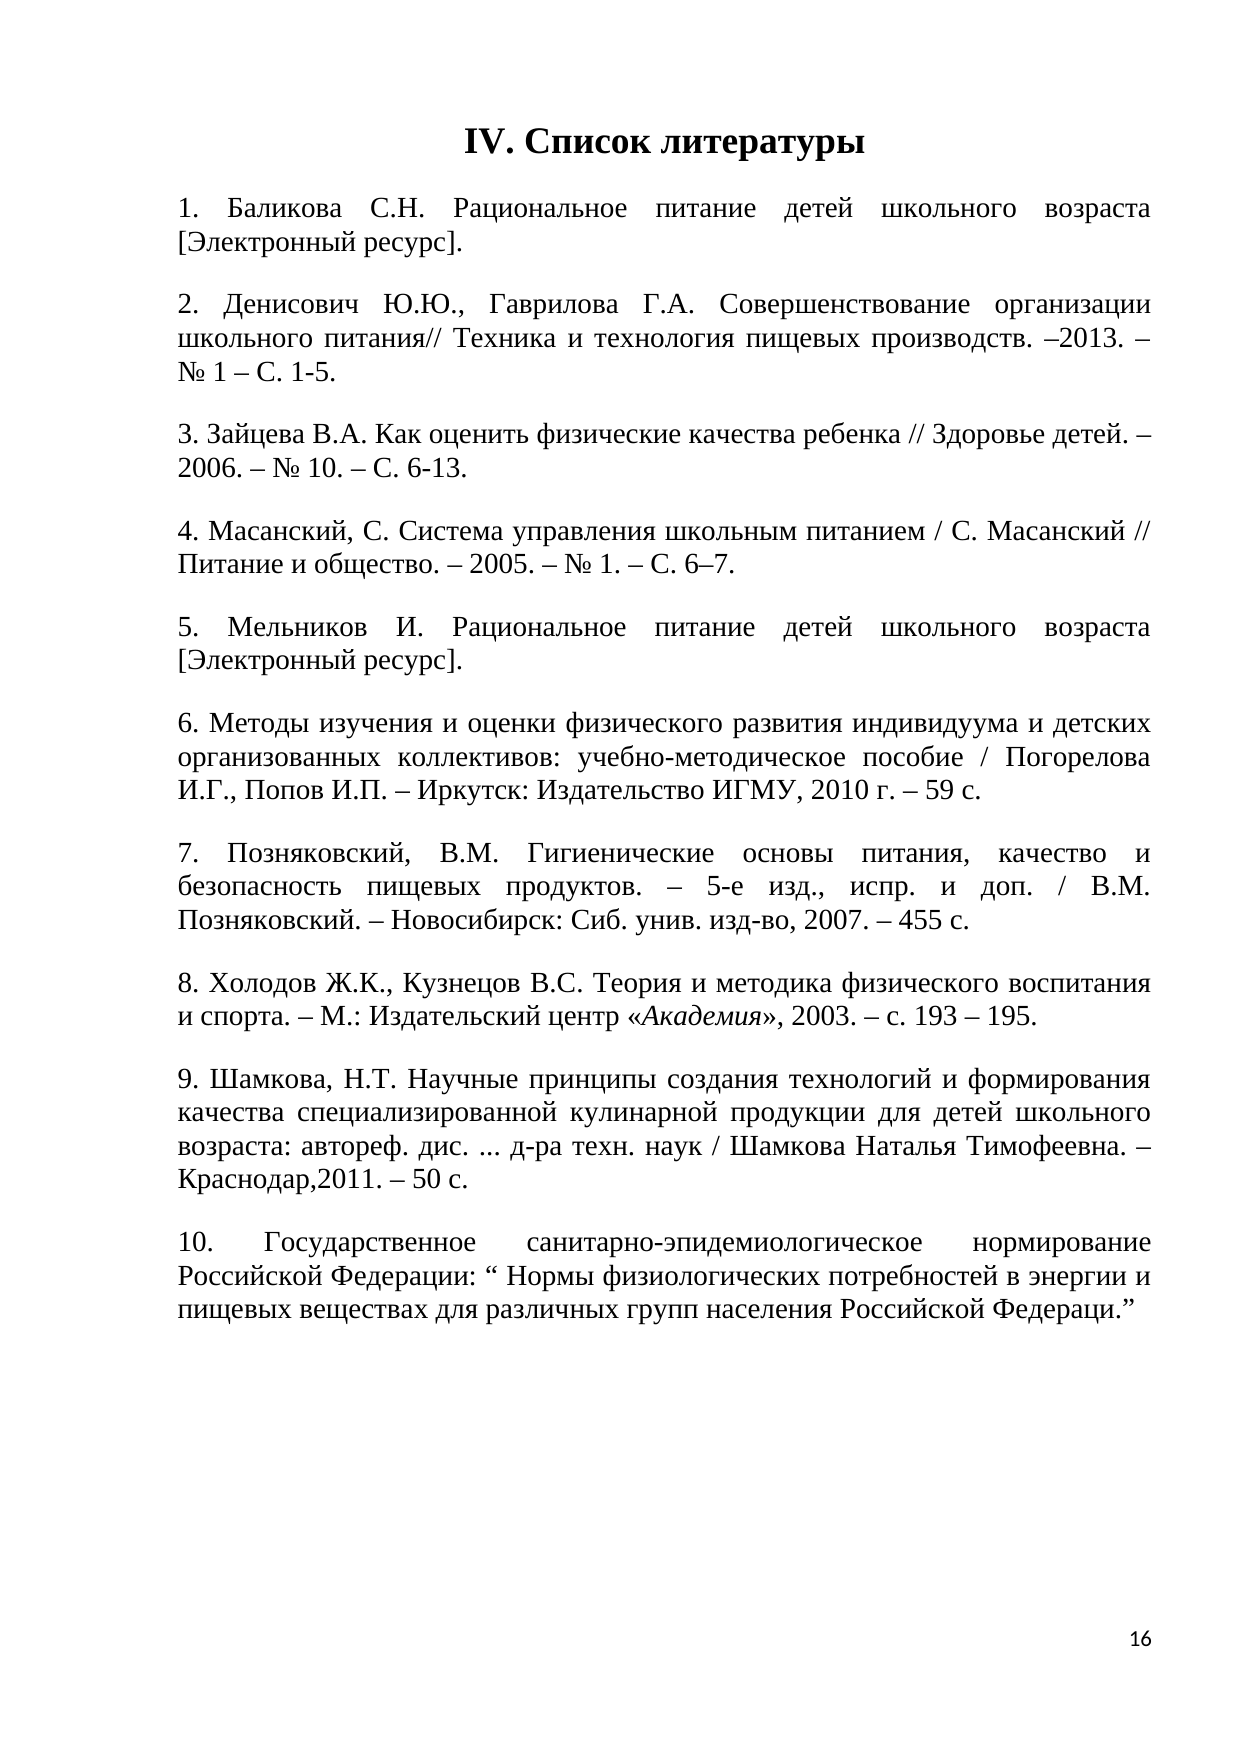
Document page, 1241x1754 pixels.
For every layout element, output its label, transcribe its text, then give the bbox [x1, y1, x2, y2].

text 10. Государственное санитарно-эпидемиологическое нормирование Российской Федерации: “ Нормы физиологических потребностей в энергии и пищевых веществах для различных групп населения Российской Федераци.” [177, 1224, 1152, 1325]
text 9. Шамкова, Н.Т. Научные принципы создания технологий и формирования качества специализированной кулинарной продукции для детей школьного возраста: автореф. дис. ... д-ра техн. наук / Шамкова Наталья Тимофеевна. – Краснодар,2011. – 50 с. [177, 1061, 1152, 1195]
text 8. Холодов Ж.К., Кузнецов В.С. Теория и методика физического воспитания и спорта. – М.: Издательский центр «Академия», 2003. – с. 193 – 195. [177, 965, 1152, 1032]
text 4. Масанский, С. Система управления школьным питанием / С. Масанский // Питание и общество. – 2005. – № 1. – С. 6–7. [177, 513, 1152, 580]
text 1. Баликова С.Н. Рациональное питание детей школьного возраста [Электронный ресурс]. [177, 190, 1152, 257]
text 5. Мельников И. Рациональное питание детей школьного возраста [Электронный ресурс]. [177, 609, 1152, 676]
text 6. Методы изучения и оценки физического развития индивидуума и детских организованных коллективов: учебно-методическое пособие / Погорелова И.Г., Попов И.П. – Иркутск: Издательство ИГМУ, 2010 г. – 59 с. [177, 705, 1152, 806]
text 2. Денисович Ю.Ю., Гаврилова Г.А. Совершенствование организации школьного питания// Техника и технология пищевых производств. –2013. – № 1 – С. 1-5. [177, 287, 1152, 387]
subtitle IV. Список литературы [177, 118, 1152, 161]
text 3. Зайцева В.А. Как оценить физические качества ребенка // Здоровье детей. – 2006. – № 10. – С. 6-13. [177, 416, 1152, 483]
text 7. Позняковский, В.М. Гигиенические основы питания, качество и безопасность пищевых продуктов. – 5-е изд., испр. и доп. / В.М. Позняковский. – Новосибирск: Сиб. унив. изд-во, 2007. – 455 с. [177, 835, 1152, 936]
